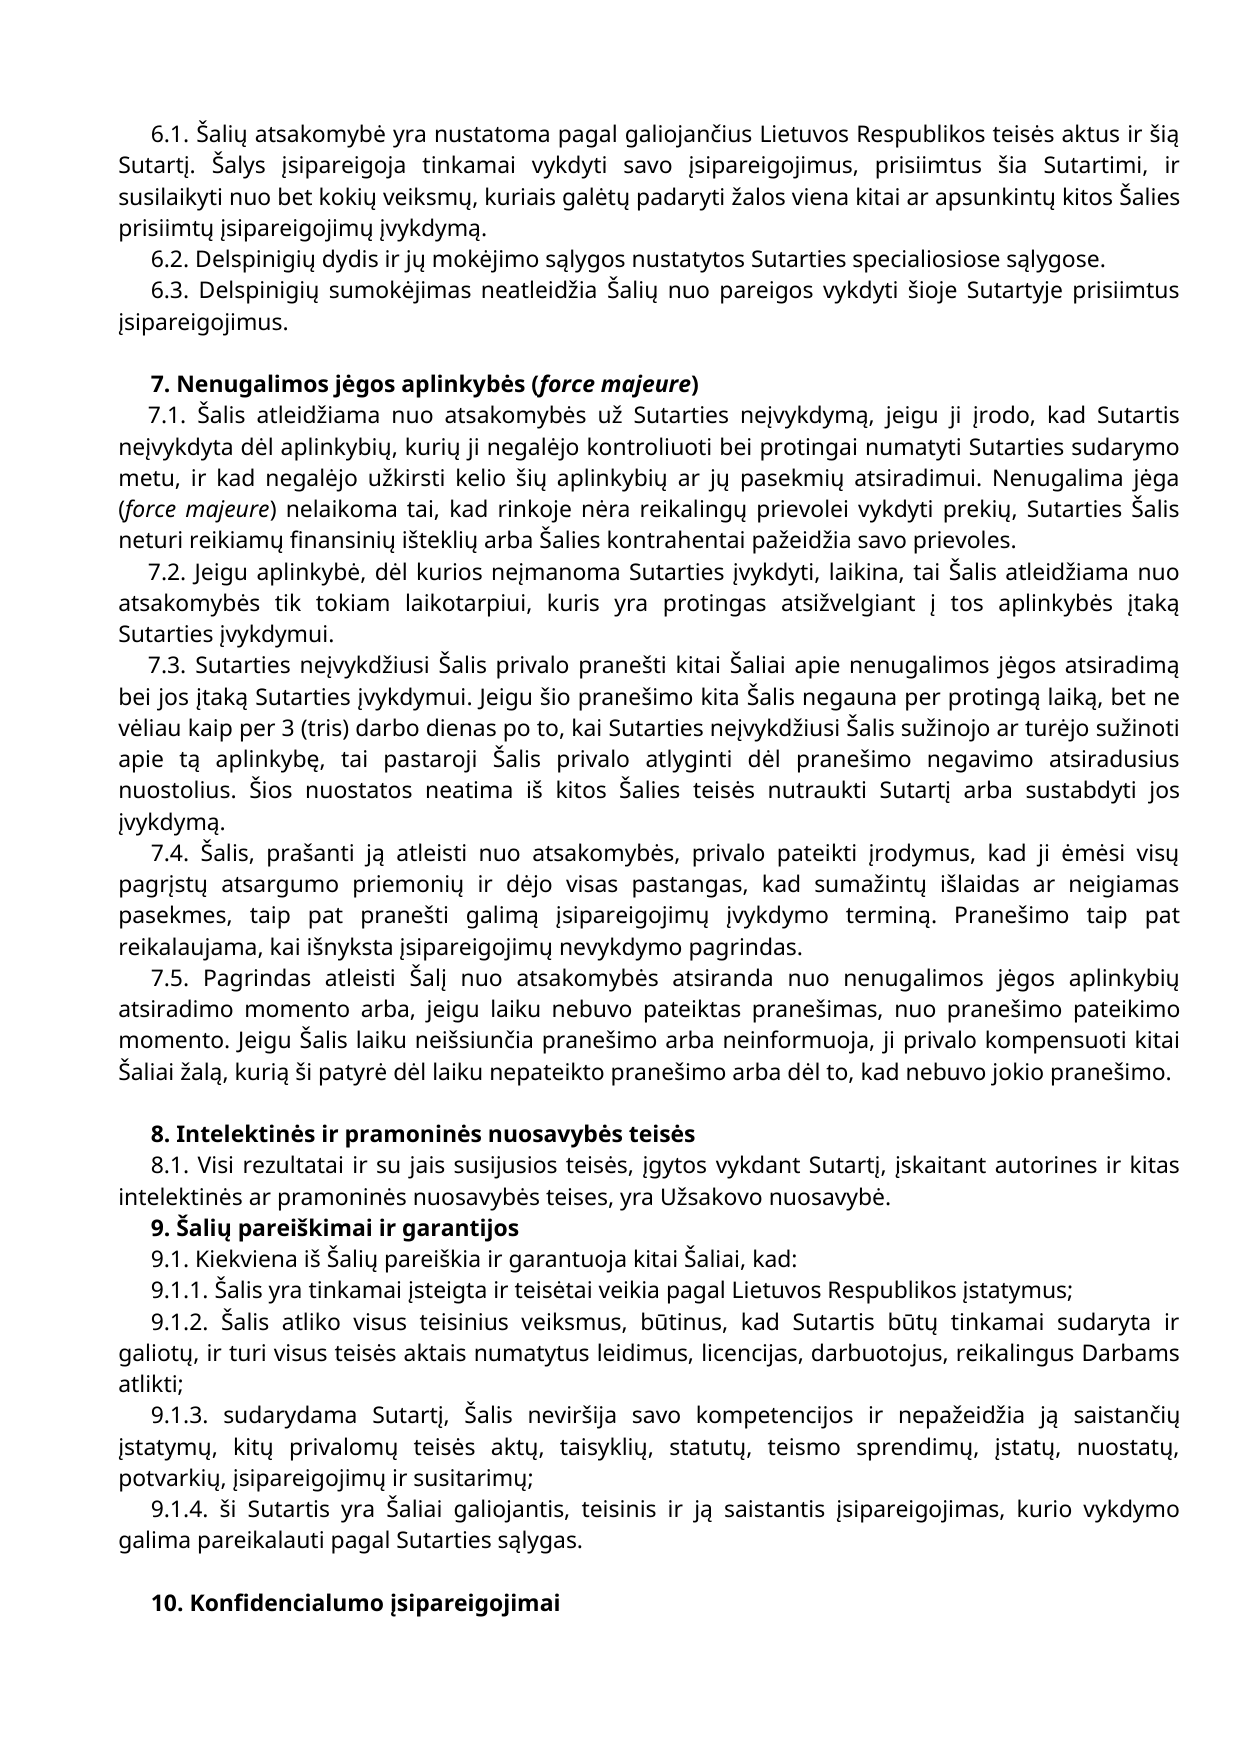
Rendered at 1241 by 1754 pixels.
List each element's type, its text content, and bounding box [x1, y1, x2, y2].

text 7.3. Sutarties neįvykdžiusi Šalis privalo pranešti kitai Šaliai apie nenugalimos jėgos atsiradimą bei jos įtaką Sutarties įvykdymui. Jeigu šio pranešimo kita Šalis negauna per protingą laiką, bet ne vėliau kaip per 3 (tris) darbo dienas po to, kai Sutarties neįvykdžiusi Šalis sužinojo ar turėjo sužinoti apie tą aplinkybę, tai pastaroji Šalis privalo atlyginti dėl pranešimo negavimo atsiradusius nuostolius. Šios nuostatos neatima iš kitos Šalies teisės nutraukti Sutartį arba sustabdyti jos įvykdymą. [118, 649, 1181, 837]
text 7.2. Jeigu aplinkybė, dėl kurios neįmanoma Sutarties įvykdyti, laikina, tai Šalis atleidžiama nuo atsakomybės tik tokiam laikotarpiui, kuris yra protingas atsižvelgiant į tos aplinkybės įtaką Sutarties įvykdymui. [118, 556, 1181, 649]
text 7.1. Šalis atleidžiama nuo atsakomybės už Sutarties neįvykdymą, jeigu ji įrodo, kad Sutartis neįvykdyta dėl aplinkybių, kurių ji negalėjo kontroliuoti bei protingai numatyti Sutarties sudarymo metu, ir kad negalėjo užkirsti kelio šių aplinkybių ar jų pasekmių atsiradimui. Nenugalima jėga (force majeure) nelaikoma tai, kad rinkoje nėra reikalingų prievolei vykdyti prekių, Sutarties Šalis neturi reikiamų finansinių išteklių arba Šalies kontrahentai pažeidžia savo prievoles. [118, 399, 1181, 556]
text 7.5. Pagrindas atleisti Šalį nuo atsakomybės atsiranda nuo nenugalimos jėgos aplinkybių atsiradimo momento arba, jeigu laiku nebuvo pateiktas pranešimas, nuo pranešimo pateikimo momento. Jeigu Šalis laiku neišsiunčia pranešimo arba neinformuoja, ji privalo kompensuoti kitai Šaliai žalą, kurią ši patyrė dėl laiku nepateikto pranešimo arba dėl to, kad nebuvo jokio pranešimo. [118, 962, 1181, 1087]
text 6.2. Delspinigių dydis ir jų mokėjimo sąlygos nustatytos Sutarties specialiosiose sąlygose. [118, 243, 1181, 274]
text 7. Nenugalimos jėgos aplinkybės (force majeure) [151, 368, 1181, 399]
text 8. Intelektinės ir pramoninės nuosavybės teisės [151, 1118, 1181, 1149]
text 6.1. Šalių atsakomybė yra nustatoma pagal galiojančius Lietuvos Respublikos teisės aktus ir šią Sutartį. Šalys įsipareigoja tinkamai vykdyti savo įsipareigojimus, prisiimtus šia Sutartimi, ir susilaikyti nuo bet kokių veiksmų, kuriais galėtų padaryti žalos viena kitai ar apsunkintų kitos Šalies prisiimtų įsipareigojimų įvykdymą. [118, 118, 1181, 243]
text 6.3. Delspinigių sumokėjimas neatleidžia Šalių nuo pareigos vykdyti šioje Sutartyje prisiimtus įsipareigojimus. [118, 274, 1181, 337]
text 9.1. Kiekviena iš Šalių pareiškia ir garantuoja kitai Šaliai, kad: [118, 1243, 1181, 1274]
text 9. Šalių pareiškimai ir garantijos [151, 1212, 1181, 1243]
text 7.4. Šalis, prašanti ją atleisti nuo atsakomybės, privalo pateikti įrodymus, kad ji ėmėsi visų pagrįstų atsargumo priemonių ir dėjo visas pastangas, kad sumažintų išlaidas ar neigiamas pasekmes, taip pat pranešti galimą įsipareigojimų įvykdymo terminą. Pranešimo taip pat reikalaujama, kai išnyksta įsipareigojimų nevykdymo pagrindas. [118, 837, 1181, 962]
text 9.1.3. sudarydama Sutartį, Šalis neviršija savo kompetencijos ir nepažeidžia ją saistančių įstatymų, kitų privalomų teisės aktų, taisyklių, statutų, teismo sprendimų, įstatų, nuostatų, potvarkių, įsipareigojimų ir susitarimų; [118, 1399, 1181, 1493]
text 9.1.1. Šalis yra tinkamai įsteigta ir teisėtai veikia pagal Lietuvos Respublikos įstatymus; [118, 1274, 1181, 1306]
text 9.1.2. Šalis atliko visus teisinius veiksmus, būtinus, kad Sutartis būtų tinkamai sudaryta ir galiotų, ir turi visus teisės aktais numatytus leidimus, licencijas, darbuotojus, reikalingus Darbams atlikti; [118, 1306, 1181, 1399]
text 8.1. Visi rezultatai ir su jais susijusios teisės, įgytos vykdant Sutartį, įskaitant autorines ir kitas intelektinės ar pramoninės nuosavybės teises, yra Užsakovo nuosavybė. [118, 1149, 1181, 1212]
text 9.1.4. ši Sutartis yra Šaliai galiojantis, teisinis ir ją saistantis įsipareigojimas, kurio vykdymo galima pareikalauti pagal Sutarties sąlygas. [118, 1493, 1181, 1556]
text 10. Konfidencialumo įsipareigojimai [151, 1587, 1181, 1618]
